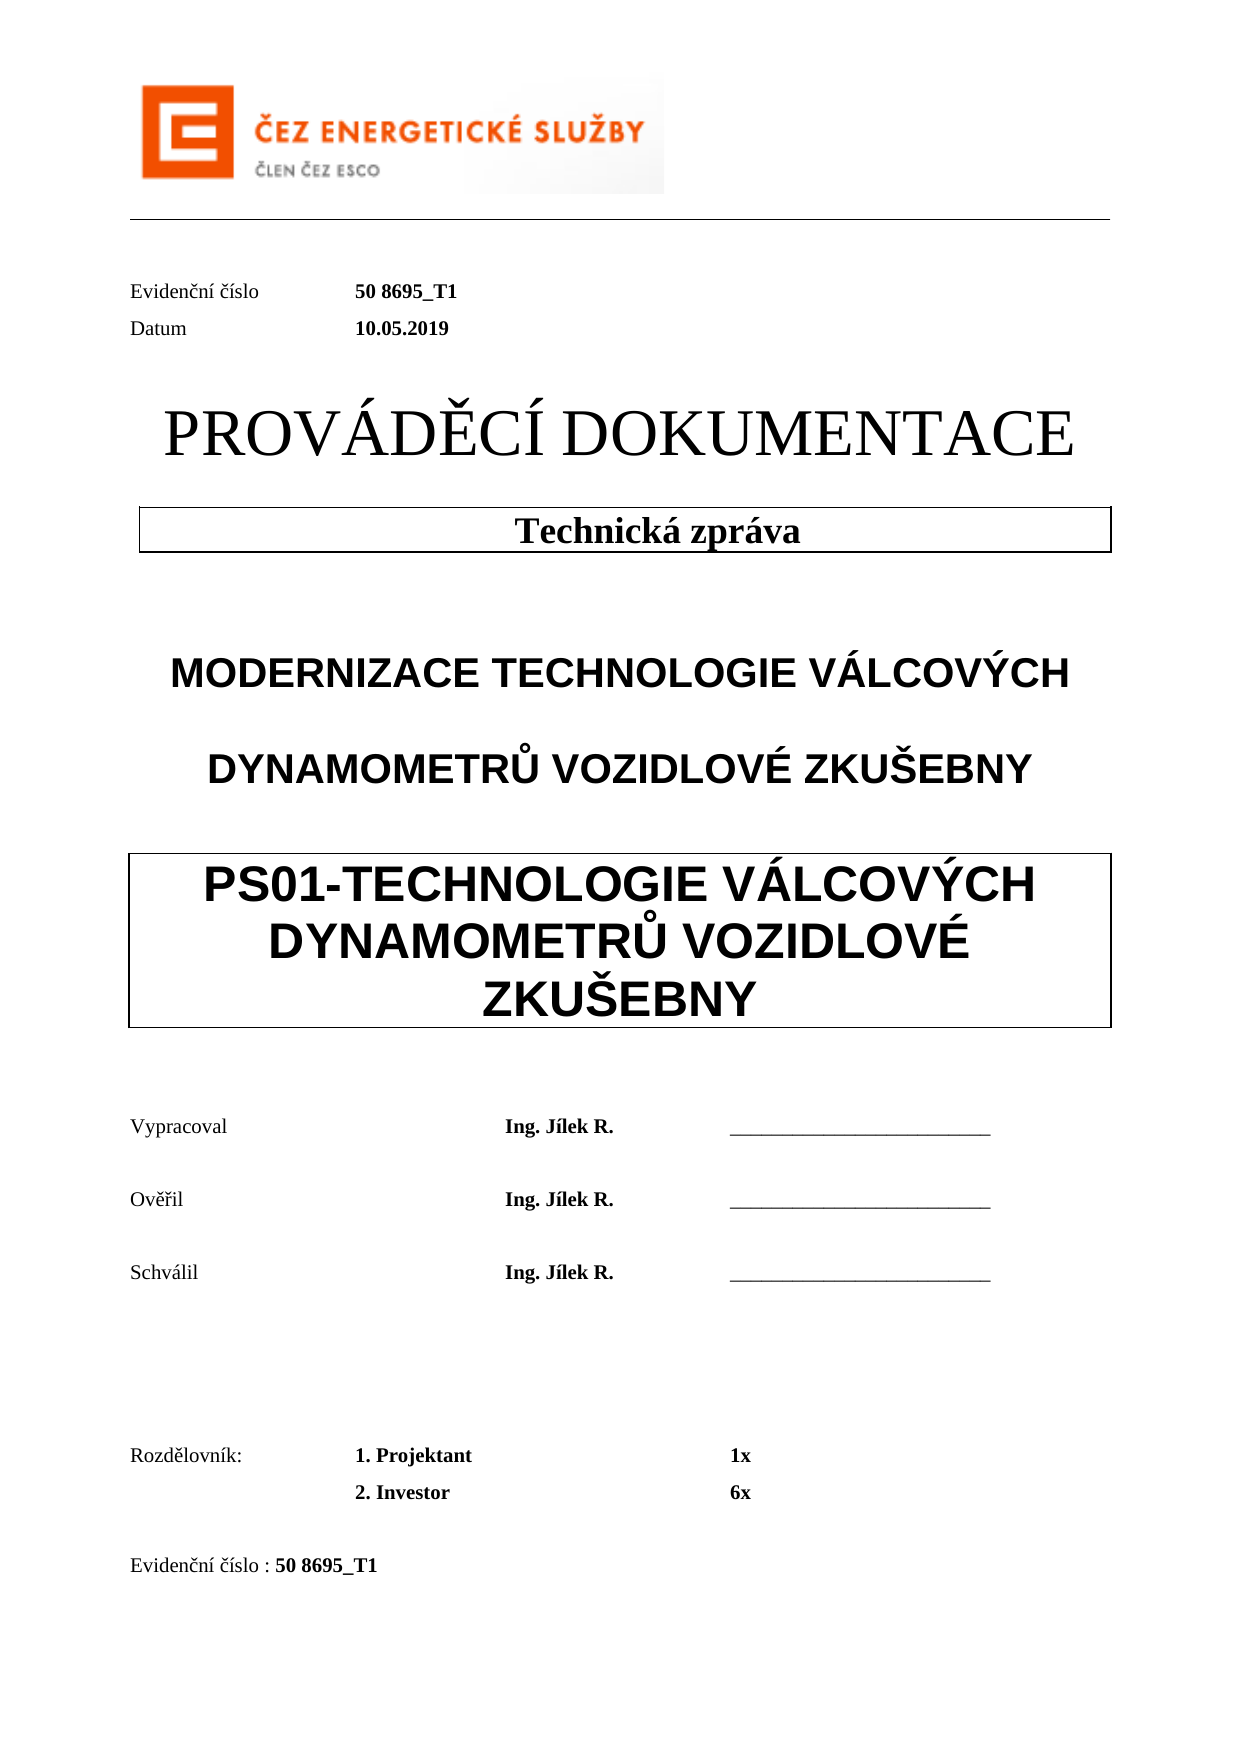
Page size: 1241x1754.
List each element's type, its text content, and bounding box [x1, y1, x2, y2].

text Schválil Ing. Jílek R. _________________________ [130, 1260, 1110, 1284]
text Technická zpráva [140, 508, 1110, 551]
text PS01-TECHNOLOGIE VÁLCOVÝCH DYNAMOMETRŮ VOZIDLOVÉ ZKUŠEBNY [130, 854, 1110, 1027]
text Evidenční číslo : 50 8695_T1 [130, 1553, 1110, 1577]
text Evidenční číslo 50 8695_T1 [130, 279, 1110, 303]
picture [129, 65, 665, 194]
text MODERNIZACE TECHNOLOGIE VÁLCOVÝCH DYNAMOMETRŮ VOZIDLOVÉ ZKUŠEBNY [130, 648, 1110, 792]
text 2. Investor 6x [130, 1479, 1110, 1504]
text Rozdělovník: 1. Projektant 1x [130, 1443, 1110, 1467]
text Datum 10.05.2019 [130, 315, 1110, 339]
text Ověřil Ing. Jílek R. _________________________ [130, 1187, 1110, 1211]
subtitle PROVÁDĚCÍ DOKUMENTACE [130, 393, 1110, 470]
text Vypracoval Ing. Jílek R. _________________________ [130, 1114, 1110, 1138]
